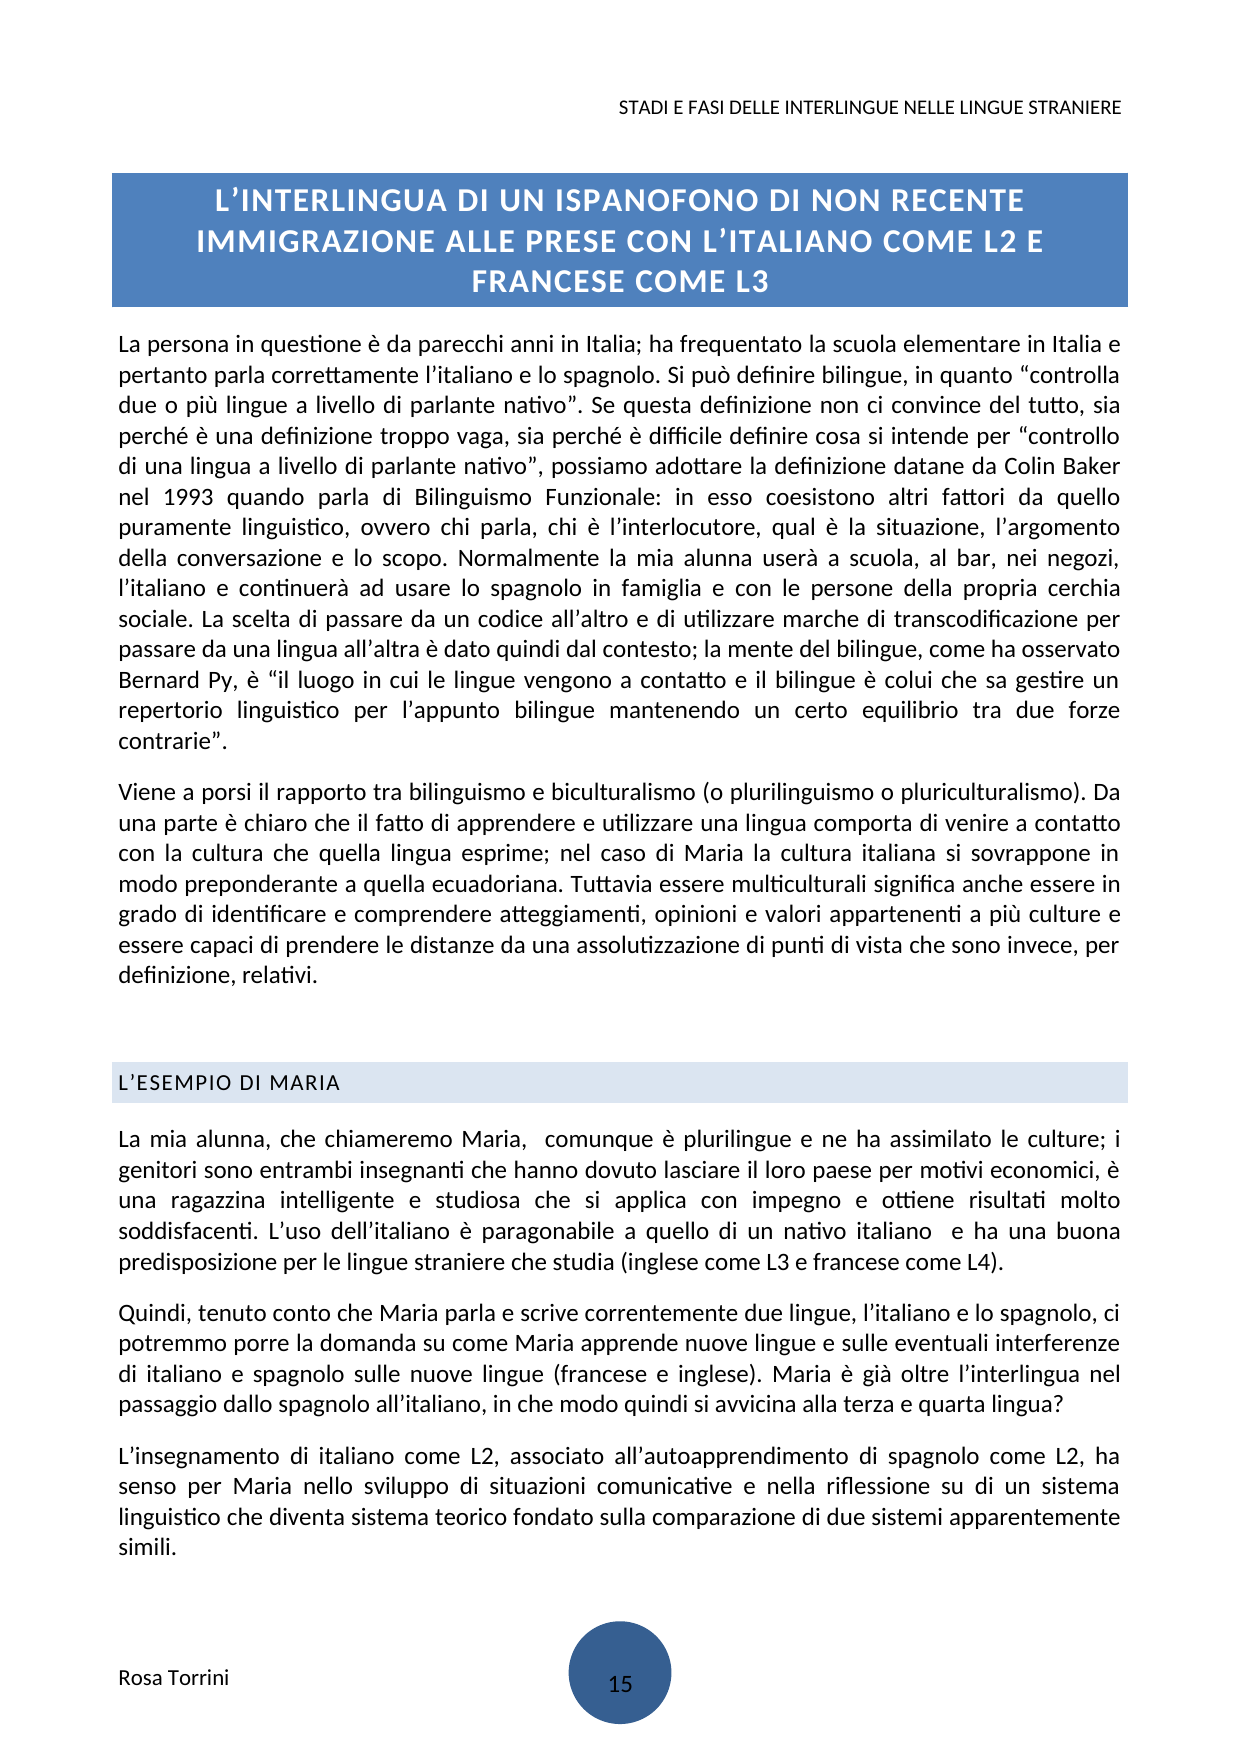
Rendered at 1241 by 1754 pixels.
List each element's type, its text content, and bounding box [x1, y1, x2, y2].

text Quindi, tenuto conto che Maria parla e scrive correntemente due lingue, l’italiano e lo spagnolo, ci potremmo porre la domanda su come Maria apprende nuove lingue e sulle eventuali interferenze di italiano e spagnolo sulle nuove lingue (francese e inglese). Maria è già oltre l’interlingua nel passaggio dallo spagnolo all’italiano, in che modo quindi si avvicina alla terza e quarta lingua? [118, 1297, 1122, 1419]
subtitle L’esempio di MARIA [118, 1069, 1122, 1096]
text Viene a porsi il rapporto tra bilinguismo e biculturalismo (o plurilinguismo o pluriculturalismo). Da una parte è chiaro che il fatto di apprendere e utilizzare una lingua comporta di venire a contatto con la cultura che quella lingua esprime; nel caso di Maria la cultura italiana si sovrappone in modo preponderante a quella ecuadoriana. Tuttavia essere multiculturali significa anche essere in grado di identificare e comprendere atteggiamenti, opinioni e valori appartenenti a più culture e essere capaci di prendere le distanze da una assolutizzazione di punti di vista che sono invece, per definizione, relativi. [118, 776, 1122, 990]
text La persona in questione è da parecchi anni in Italia; ha frequentato la scuola elementare in Italia e pertanto parla correttamente l’italiano e lo spagnolo. Si può definire bilingue, in quanto “controlla due o più lingue a livello di parlante nativo”. Se questa definizione non ci convince del tutto, sia perché è una definizione troppo vaga, sia perché è difficile definire cosa si intende per “controllo di una lingua a livello di parlante nativo”, possiamo adottare la definizione datane da Colin Baker nel 1993 quando parla di Bilinguismo Funzionale: in esso coesistono altri fattori da quello puramente linguistico, ovvero chi parla, chi è l’interlocutore, qual è la situazione, l’argomento della conversazione e lo scopo. Normalmente la mia alunna userà a scuola, al bar, nei negozi, l’italiano e continuerà ad usare lo spagnolo in famiglia e con le persone della propria cerchia sociale. La scelta di passare da un codice all’altro e di utilizzare marche di transcodificazione per passare da una lingua all’altra è dato quindi dal contesto; la mente del bilingue, come ha osservato Bernard Py, è “il luogo in cui le lingue vengono a contatto e il bilingue è colui che sa gestire un repertorio linguistico per l’appunto bilingue mantenendo un certo equilibrio tra due forze contrarie”. [118, 328, 1122, 756]
subtitle L’interlingua di un ispanofono di non recente immigrazione alle prese con l’italiano come L2 e francese come L3 [118, 179, 1122, 301]
text L’insegnamento di italiano come L2, associato all’autoapprendimento di spagnolo come L2, ha senso per Maria nello sviluppo di situazioni comunicative e nella riflessione su di un sistema linguistico che diventa sistema teorico fondato sulla comparazione di due sistemi apparentemente simili. [118, 1440, 1122, 1562]
text La mia alunna, che chiameremo Maria, comunque è plurilingue e ne ha assimilato le culture; i genitori sono entrambi insegnanti che hanno dovuto lasciare il loro paese per motivi economici, è una ragazzina intelligente e studiosa che si applica con impegno e ottiene risultati molto soddisfacenti. L’uso dell’italiano è paragonabile a quello di un nativo italiano e ha una buona predisposizione per le lingue straniere che studia (inglese come L3 e francese come L4). [118, 1123, 1122, 1276]
